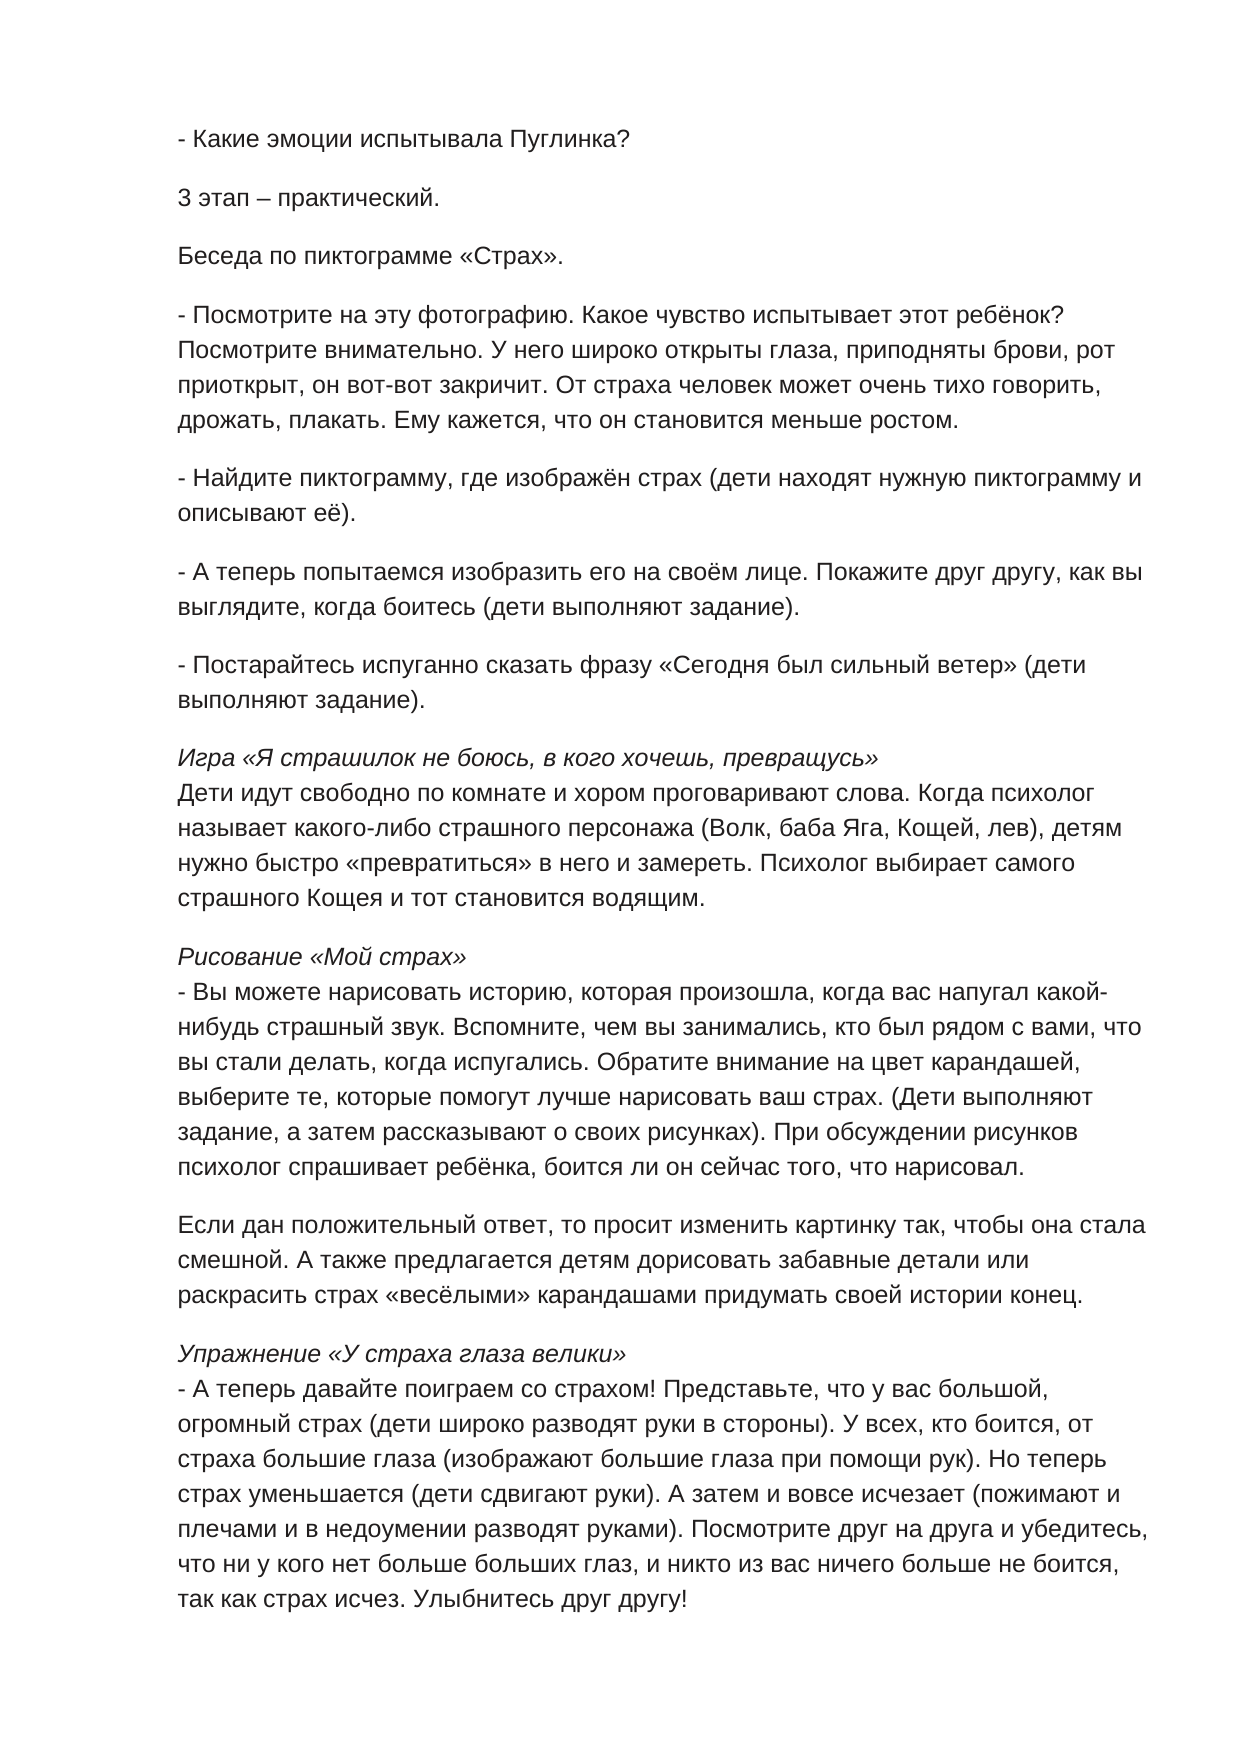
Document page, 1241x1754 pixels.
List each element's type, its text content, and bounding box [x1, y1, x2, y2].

text 3 этап – практический. [177, 177, 1152, 212]
text - Какие эмоции испытывала Пуглинка? [177, 118, 1152, 153]
text - Постарайтесь испуганно сказать фразу «Сегодня был сильный ветер» (дети выполняют задание). [177, 644, 1152, 714]
text - Вы можете нарисовать историю, которая произошла, когда вас напугал какой-нибудь страшный звук. Вспомните, чем вы занимались, кто был рядом с вами, что вы стали делать, когда испугались. Обратите внимание на цвет карандашей, выберите те, которые помогут лучше нарисовать ваш страх. (Дети выполняют задание, а затем рассказывают о своих рисунках). При обсуждении рисунков психолог спрашивает ребёнка, боится ли он сейчас того, что нарисовал. [177, 971, 1152, 1181]
text Рисование «Мой страх» [177, 936, 1152, 971]
text - Найдите пиктограмму, где изображён страх (дети находят нужную пиктограмму и описывают её). [177, 457, 1152, 527]
text - А теперь давайте поиграем со страхом! Представьте, что у вас большой, огромный страх (дети широко разводят руки в стороны). У всех, кто боится, от страха большие глаза (изображают большие глаза при помощи рук). Но теперь страх уменьшается (дети сдвигают руки). А затем и вовсе исчезает (пожимают и плечами и в недоумении разводят руками). Посмотрите друг на друга и убедитесь, что ни у кого нет больше больших глаз, и никто из вас ничего больше не боится, так как страх исчез. Улыбнитесь друг другу! [177, 1367, 1152, 1612]
text Игра «Я страшилок не боюсь, в кого хочешь, превращусь» [177, 737, 1152, 772]
text Если дан положительный ответ, то просит изменить картинку так, чтобы она стала смешной. А также предлагается детям дорисовать забавные детали или раскрасить страх «весёлыми» карандашами придумать своей истории конец. [177, 1204, 1152, 1309]
text Беседа по пиктограмме «Страх». [177, 235, 1152, 270]
text - А теперь попытаемся изобразить его на своём лице. Покажите друг другу, как вы выглядите, когда боитесь (дети выполняют задание). [177, 550, 1152, 620]
text Дети идут свободно по комнате и хором проговаривают слова. Когда психолог называет какого-либо страшного персонажа (Волк, баба Яга, Кощей, лев), детям нужно быстро «превратиться» в него и замереть. Психолог выбирает самого страшного Кощея и тот становится водящим. [177, 772, 1152, 912]
text Упражнение «У страха глаза велики» [177, 1332, 1152, 1367]
text - Посмотрите на эту фотографию. Какое чувство испытывает этот ребёнок? Посмотрите внимательно. У него широко открыты глаза, приподняты брови, рот приоткрыт, он вот-вот закричит. От страха человек может очень тихо говорить, дрожать, плакать. Ему кажется, что он становится меньше ростом. [177, 293, 1152, 433]
